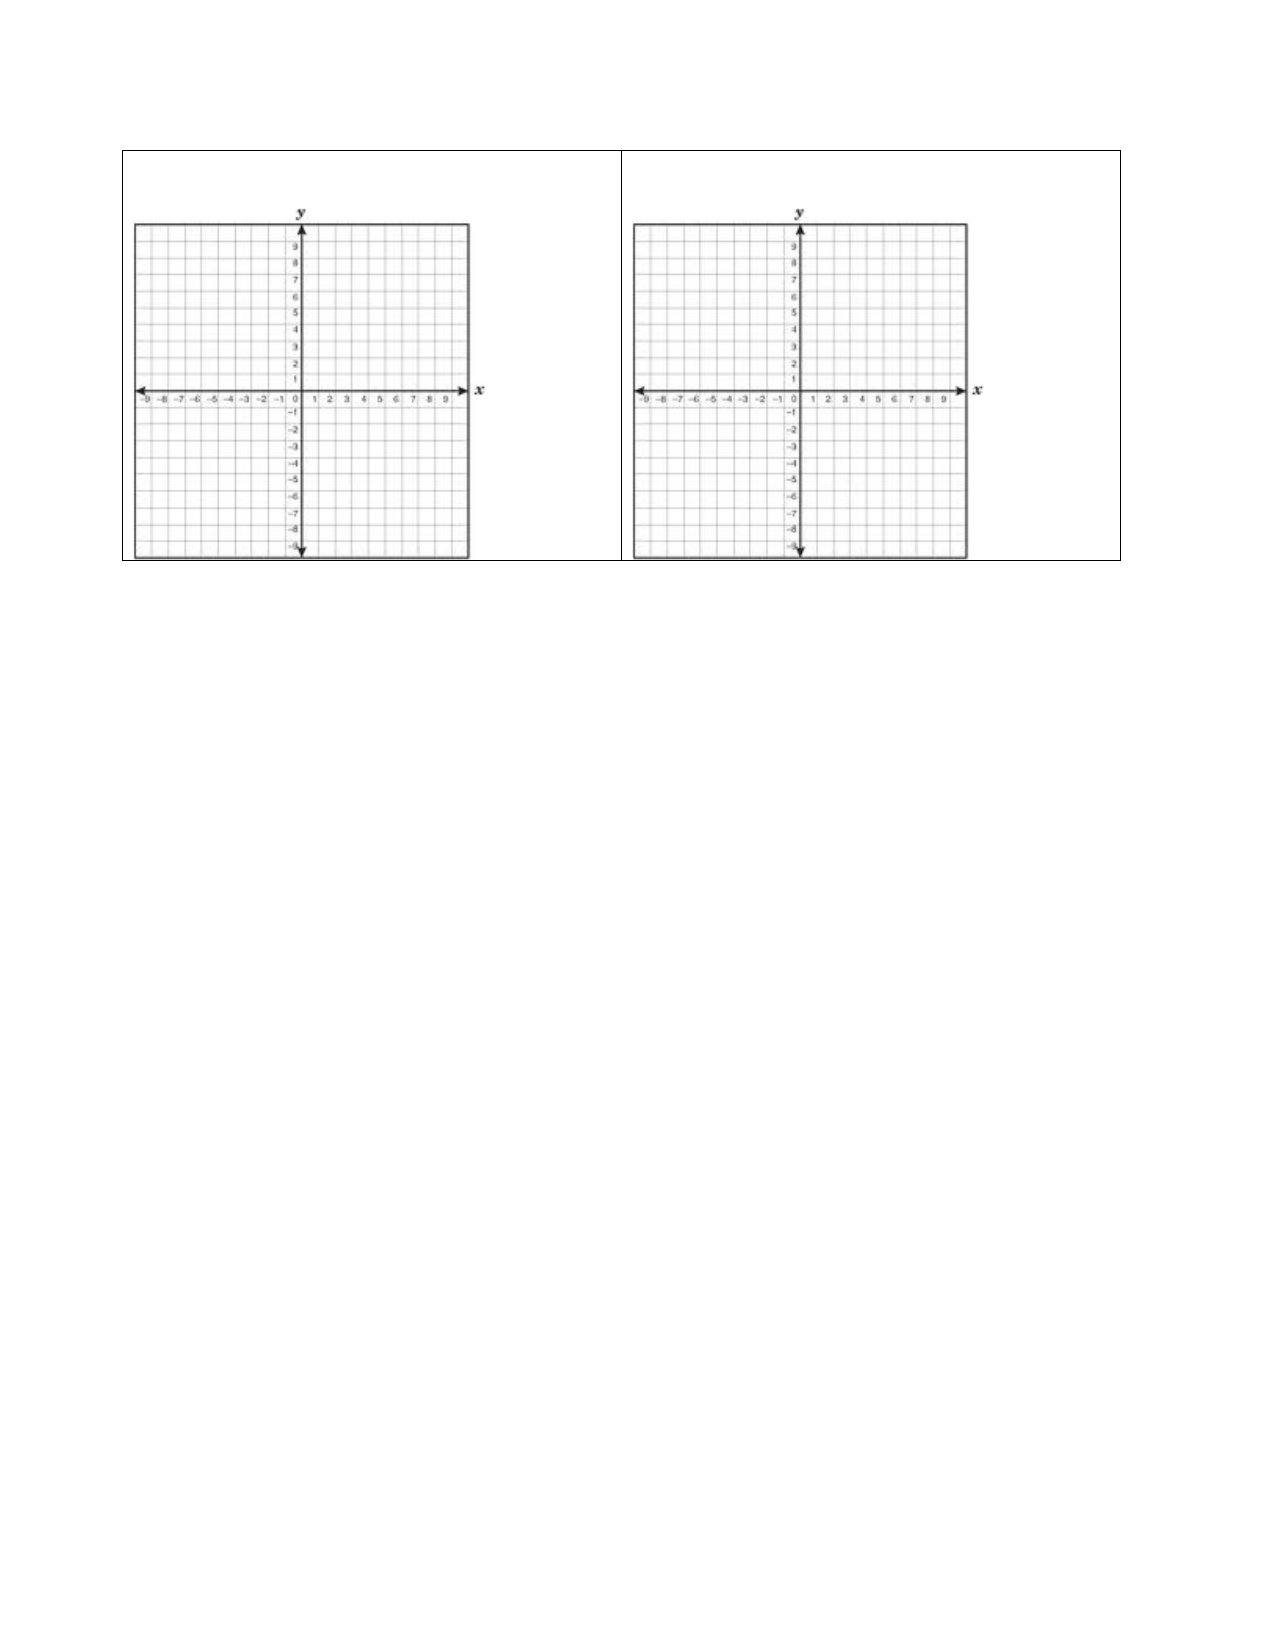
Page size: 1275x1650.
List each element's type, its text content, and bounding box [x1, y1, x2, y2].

table_cell 11. [123, 151, 621, 560]
picture [133, 208, 485, 560]
table_cell 12. [622, 151, 1120, 560]
picture [632, 208, 984, 560]
